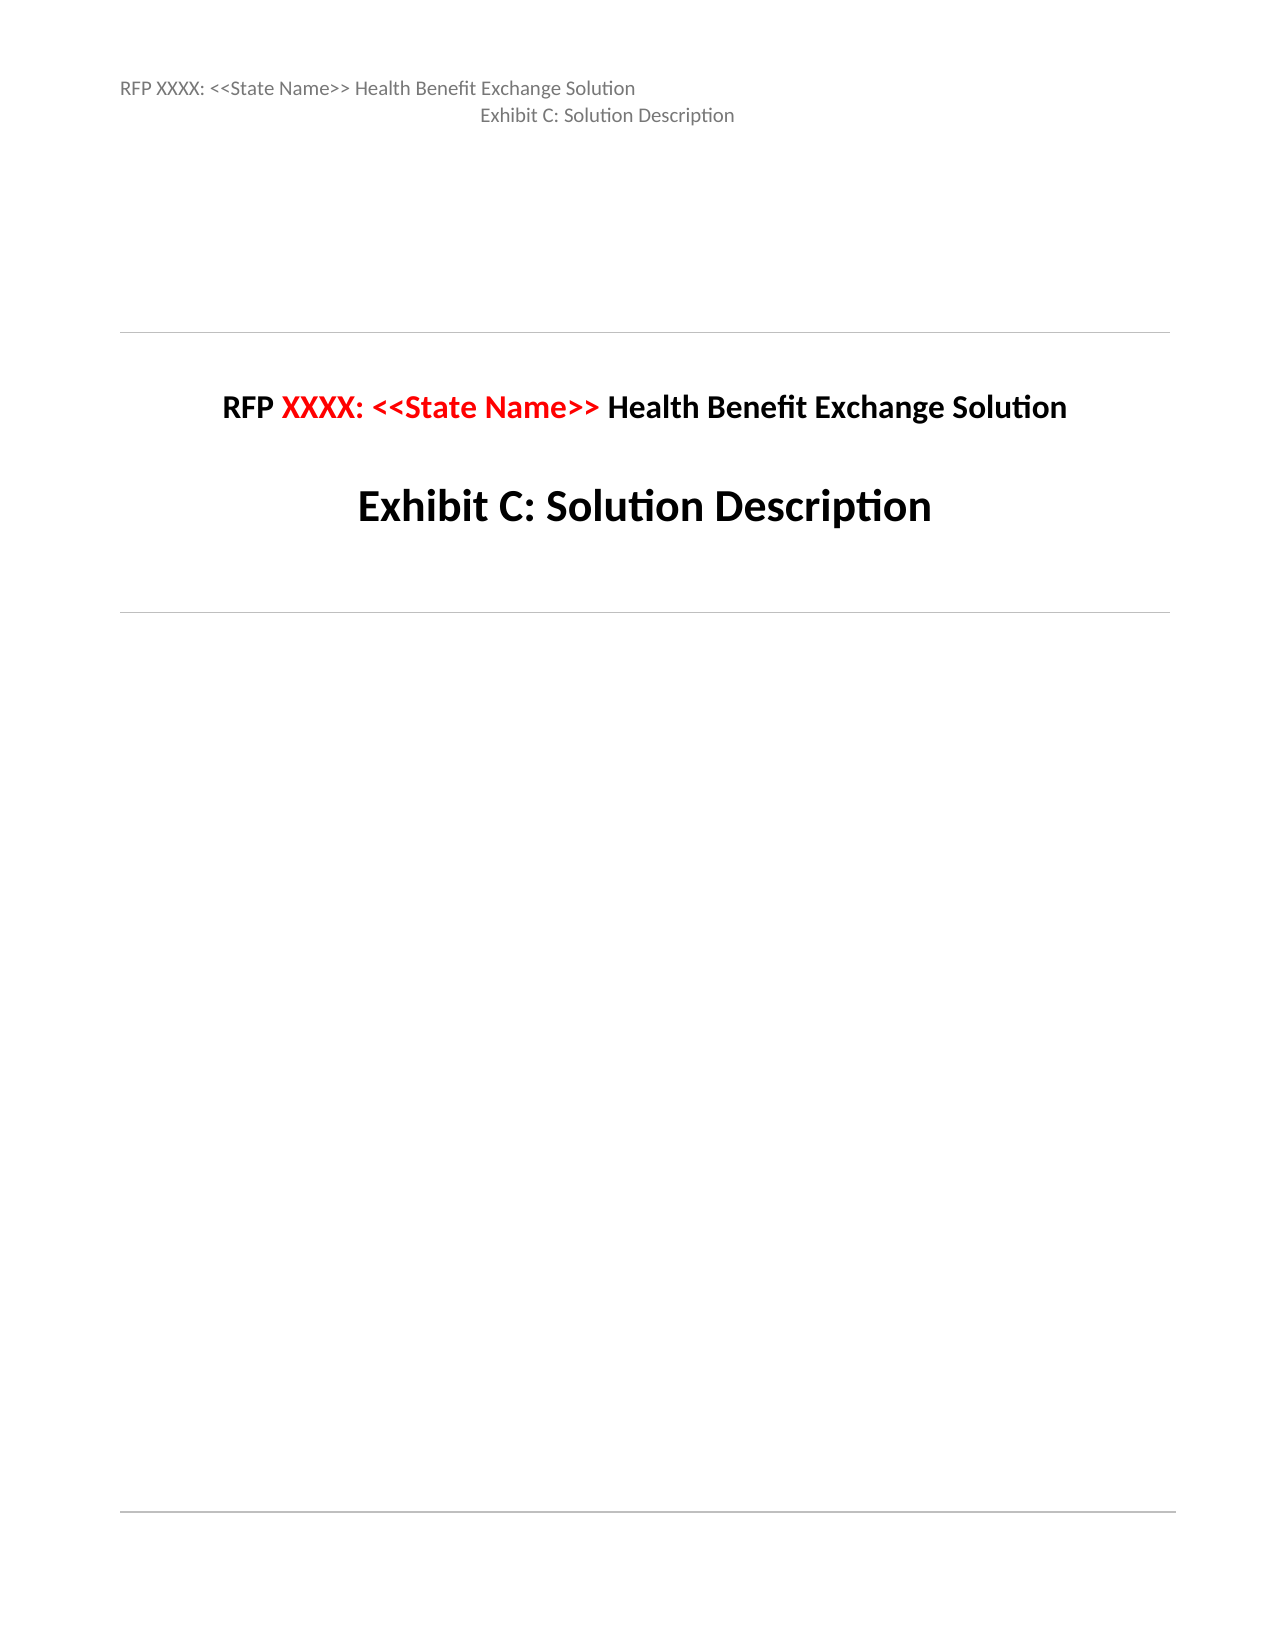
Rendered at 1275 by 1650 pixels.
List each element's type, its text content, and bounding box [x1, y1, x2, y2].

text RFP XXXX: <<State Name>> Health Benefit Exchange Solution [120, 386, 1170, 426]
text Exhibit C: Solution Description [120, 477, 1170, 533]
